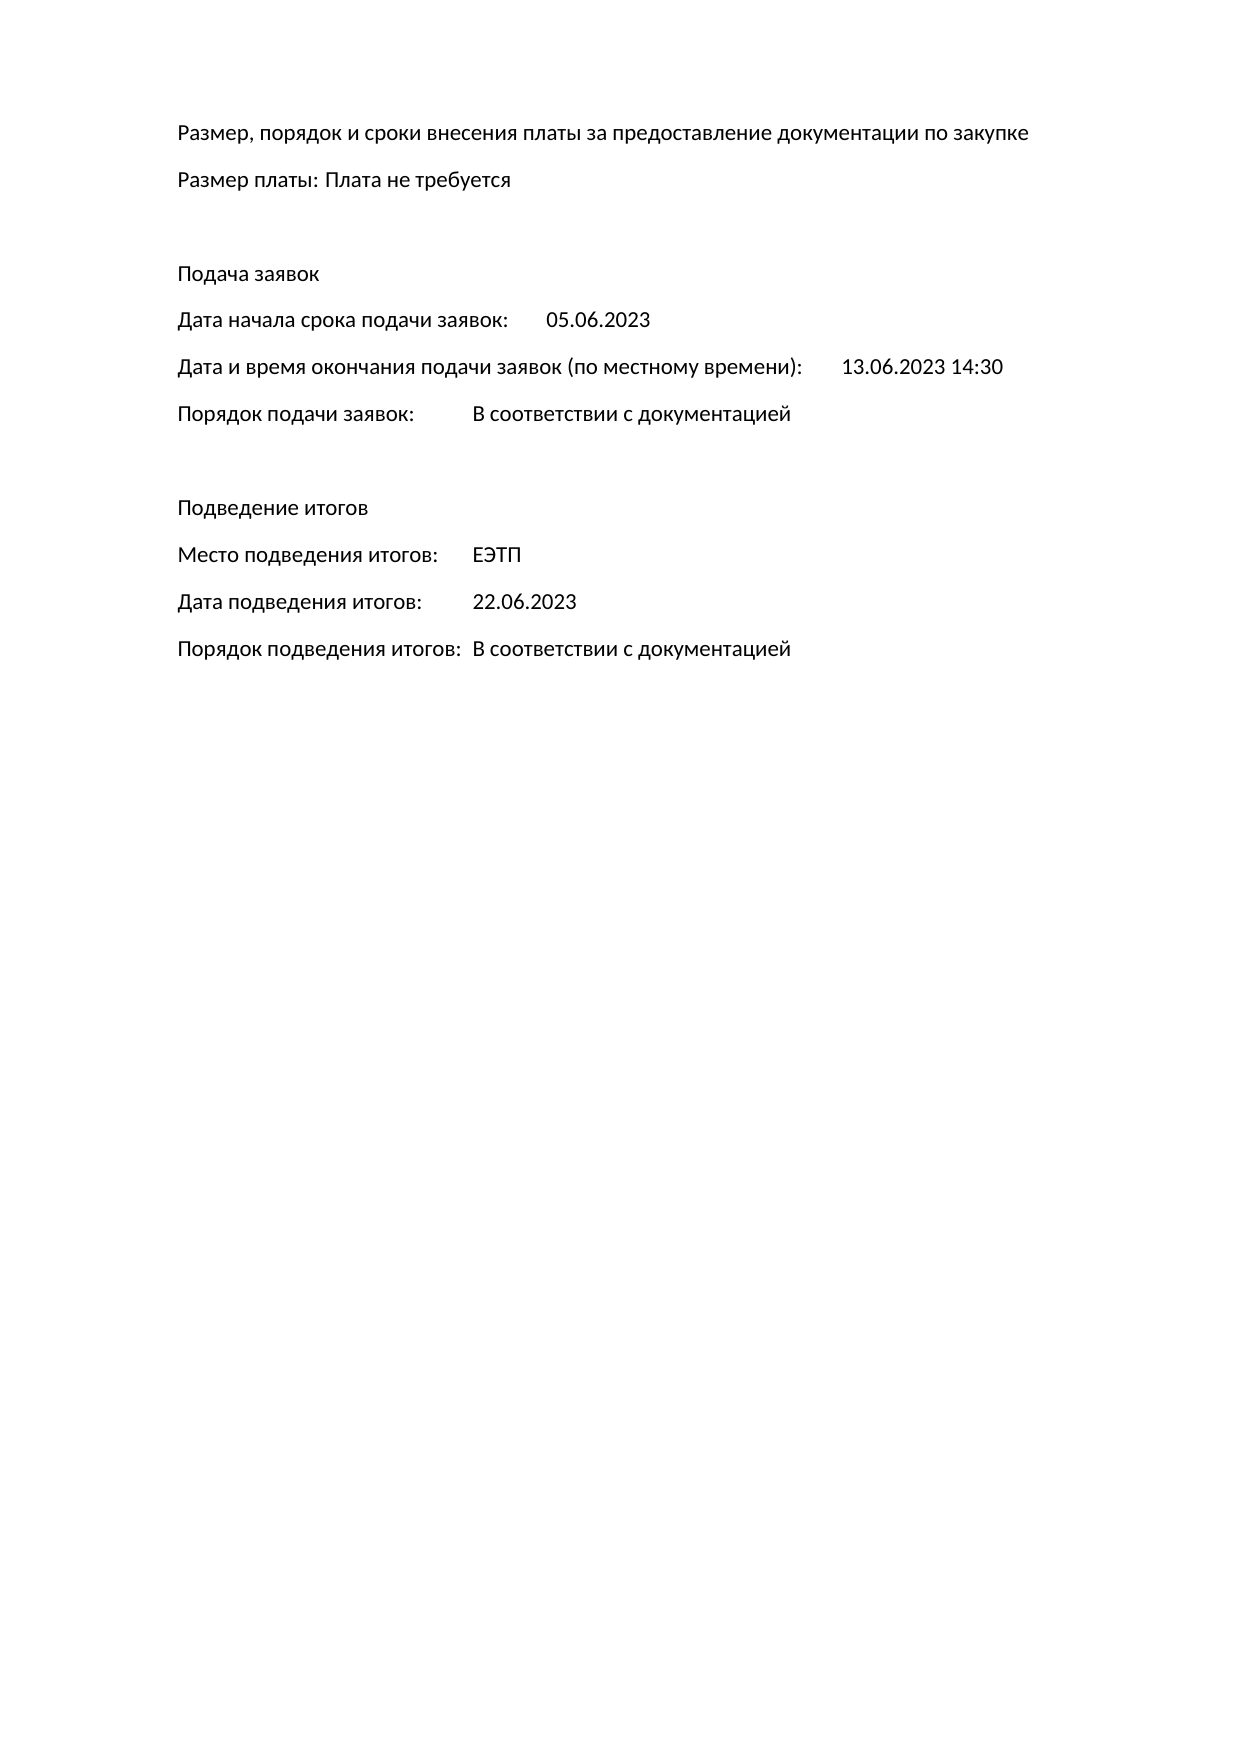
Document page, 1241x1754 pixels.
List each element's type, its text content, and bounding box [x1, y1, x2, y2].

text Место подведения итогов: ЕЭТП [177, 540, 1152, 568]
text Подведение итогов [177, 493, 1152, 521]
text Подача заявок [177, 259, 1152, 287]
text Порядок подачи заявок: В соответствии с документацией [177, 399, 1152, 427]
text Дата подведения итогов: 22.06.2023 [177, 587, 1152, 615]
text Размер платы: Плата не требуется [177, 165, 1152, 193]
text Дата начала срока подачи заявок: 05.06.2023 [177, 306, 1152, 334]
text Размер, порядок и сроки внесения платы за предоставление документации по закупке [177, 118, 1152, 146]
text Порядок подведения итогов: В соответствии с документацией [177, 634, 1152, 662]
text Дата и время окончания подачи заявок (по местному времени): 13.06.2023 14:30 [177, 352, 1152, 381]
